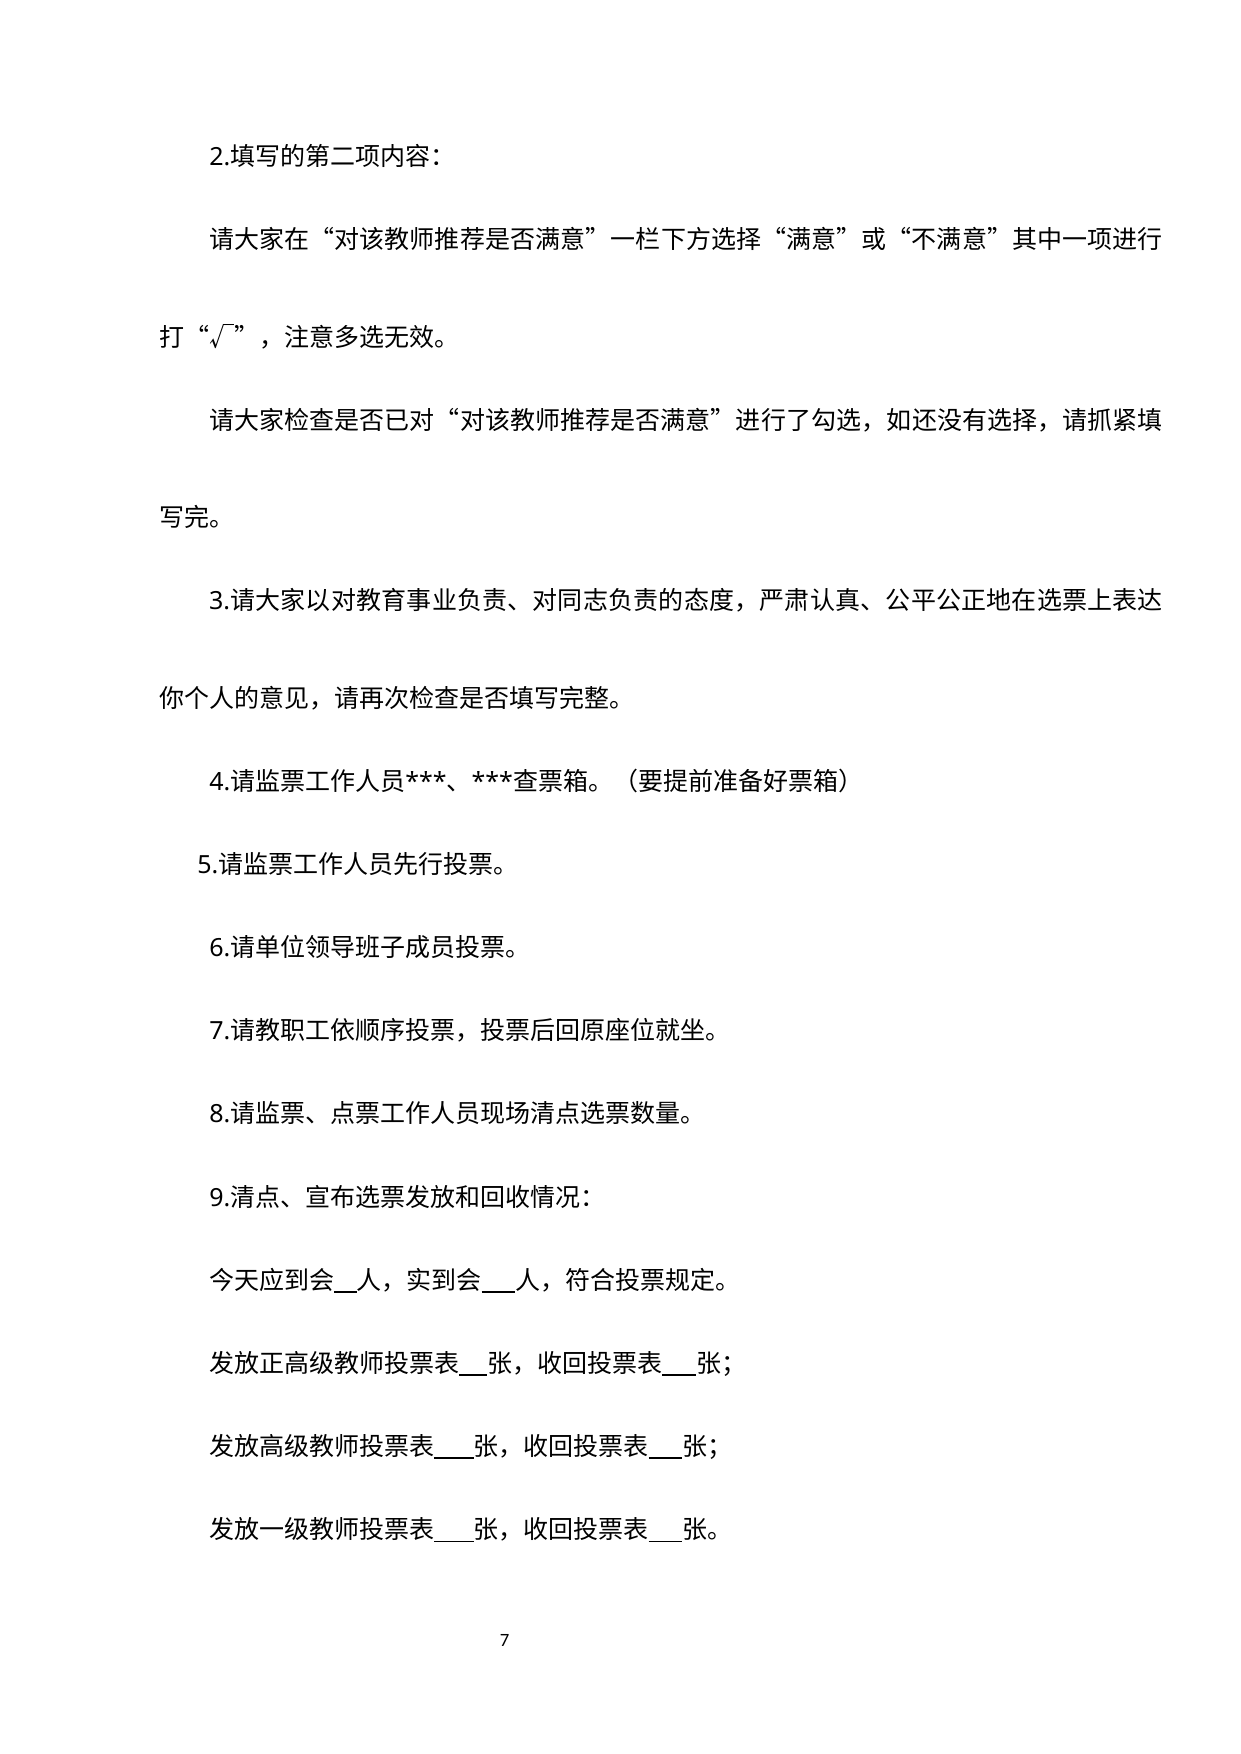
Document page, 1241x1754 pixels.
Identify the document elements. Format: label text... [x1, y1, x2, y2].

text 请大家在“对该教师推荐是否满意”一栏下方选择“满意”或“不满意”其中一项进行打“√”，注意多选无效。 [159, 205, 1165, 368]
text 6.请单位领导班子成员投票。 [134, 913, 1165, 978]
text 发放高级教师投票表 张，收回投票表 张； [134, 1412, 1165, 1477]
text 9.清点、宣布选票发放和回收情况： [134, 1163, 1165, 1228]
text 今天应到会 人，实到会 人，符合投票规定。 [134, 1246, 1165, 1311]
text 发放正高级教师投票表 张，收回投票表 张； [134, 1329, 1165, 1394]
text 5.请监票工作人员先行投票。 [134, 830, 1165, 895]
text 发放一级教师投票表 张，收回投票表 张。 [134, 1495, 1165, 1560]
text 2.填写的第二项内容： [134, 122, 1165, 187]
text 7.请教职工依顺序投票，投票后回原座位就坐。 [134, 996, 1165, 1061]
text 请大家检查是否已对“对该教师推荐是否满意”进行了勾选，如还没有选择，请抓紧填写完。 [159, 386, 1165, 548]
text 4.请监票工作人员***、***查票箱。（要提前准备好票箱） [134, 747, 1165, 812]
text 3.请大家以对教育事业负责、对同志负责的态度，严肃认真、公平公正地在选票上表达你个人的意见，请再次检查是否填写完整。 [159, 566, 1165, 729]
text 8.请监票、点票工作人员现场清点选票数量。 [134, 1079, 1165, 1144]
